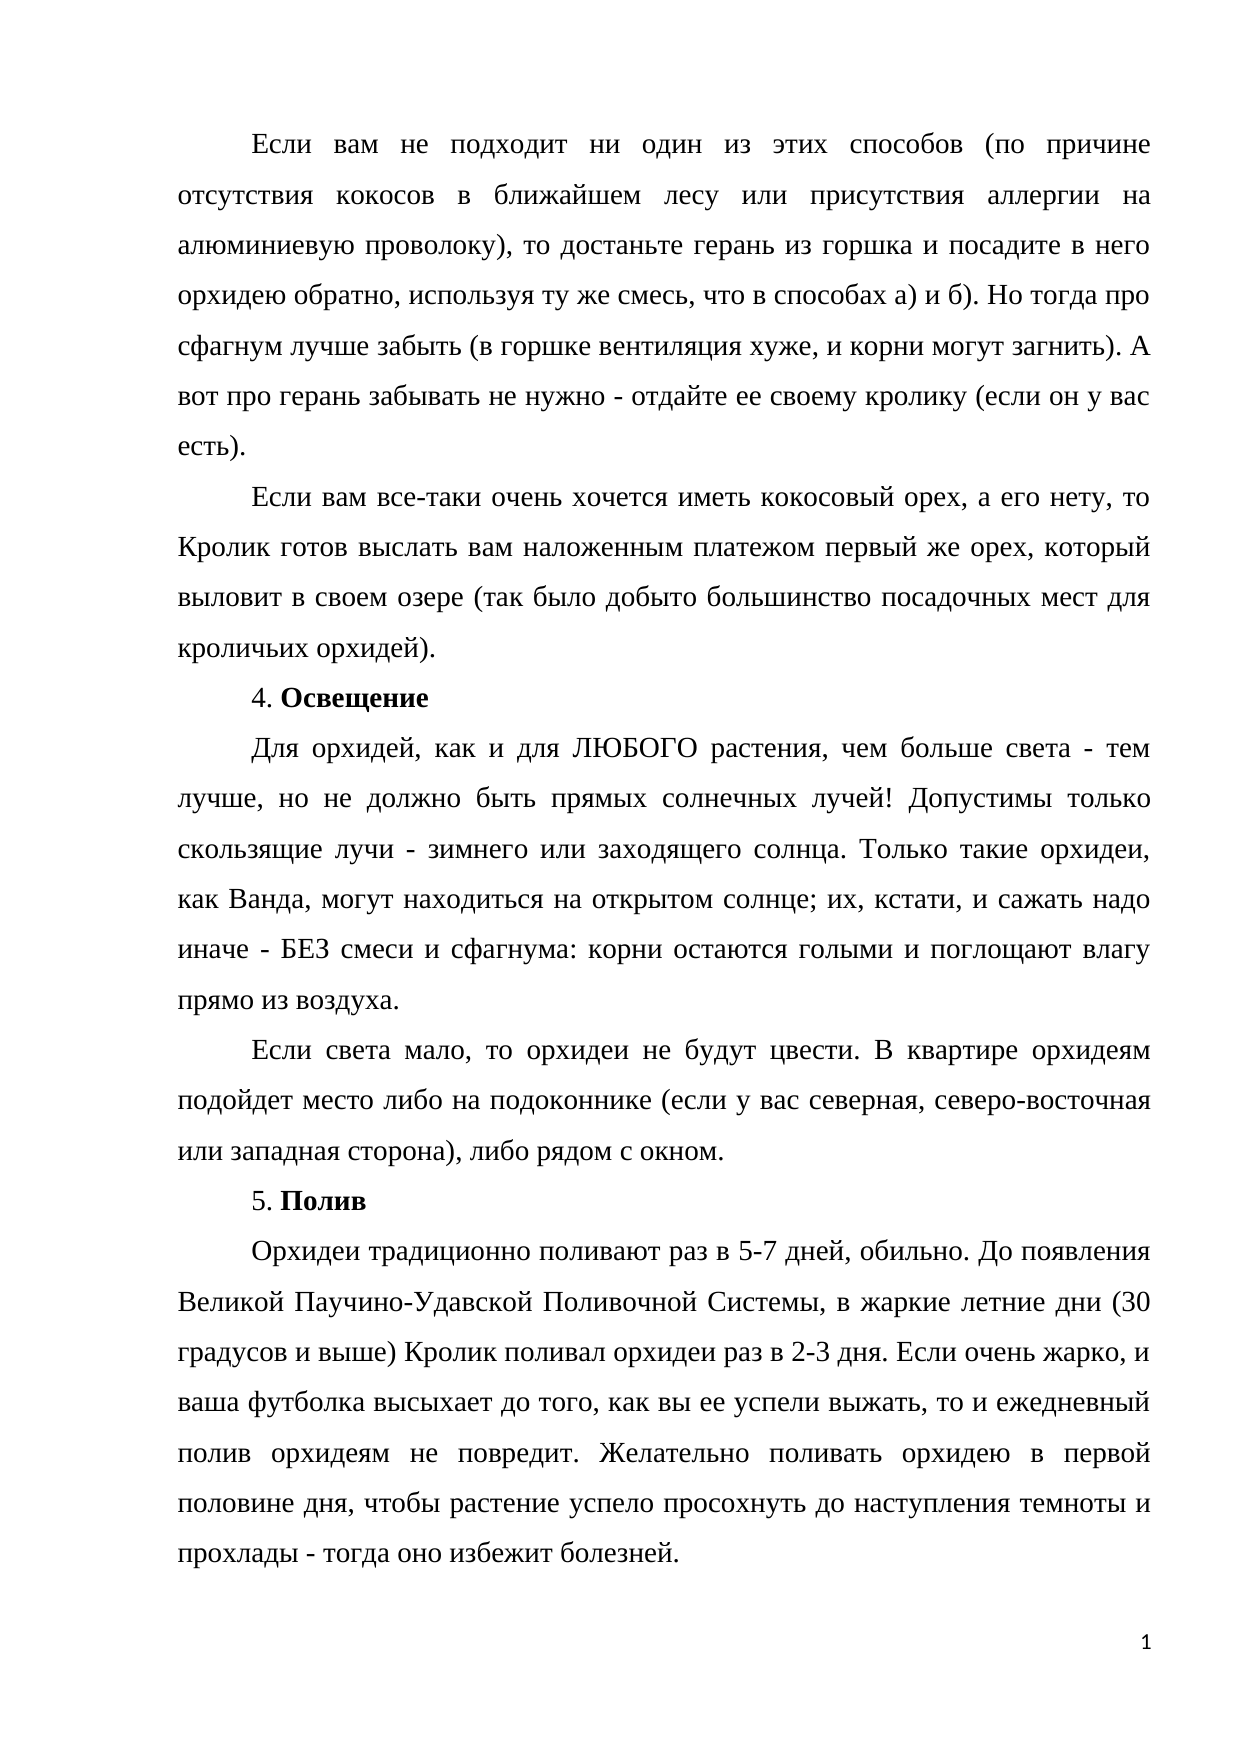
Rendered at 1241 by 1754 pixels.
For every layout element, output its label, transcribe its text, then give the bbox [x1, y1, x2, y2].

text Если вам не подходит ни один из этих способов (по причине отсутствия кокосов в ближайшем лесу или присутствия аллергии на алюминиевую проволоку), то достаньте герань из горшка и посадите в него орхидею обратно, используя ту же смесь, что в способах а) и б). Но тогда про сфагнум лучше забыть (в горшке вентиляция хуже, и корни могут загнить). А вот про герань забывать не нужно - отдайте ее своему кролику (если он у вас есть). [177, 127, 1152, 462]
text Если вам все-таки очень хочется иметь кокосовый орех, а его нету, то Кролик готов выслать вам наложенным платежом первый же орех, который выловит в своем озере (так было добыто большинство посадочных мест для кроличьих орхидей). [177, 479, 1152, 663]
text 5. Полив [177, 1183, 1152, 1217]
text Если света мало, то орхидеи не будут цвести. В квартире орхидеям подойдет место либо на подоконнике (если у вас северная, северо-восточная или западная сторона), либо рядом с окном. [177, 1032, 1152, 1166]
text Орхидеи традиционно поливают раз в 5-7 дней, обильно. До появления Великой Паучино-Удавской Поливочной Системы, в жаркие летние дни (30 градусов и выше) Кролик поливал орхидеи раз в 2-3 дня. Если очень жарко, и ваша футболка высыхает до того, как вы ее успели выжать, то и ежедневный полив орхидеям не повредит. Желательно поливать орхидею в первой половине дня, чтобы растение успело просохнуть до наступления темноты и прохлады - тогда оно избежит болезней. [177, 1233, 1152, 1569]
text 4. Освещение [177, 680, 1152, 713]
text Для орхидей, как и для ЛЮБОГО растения, чем больше света - тем лучше, но не должно быть прямых солнечных лучей! Допустимы только скользящие лучи - зимнего или заходящего солнца. Только такие орхидеи, как Ванда, могут находиться на открытом солнце; их, кстати, и сажать надо иначе - БЕЗ смеси и сфагнума: корни остаются голыми и поглощают влагу прямо из воздуха. [177, 730, 1152, 1015]
